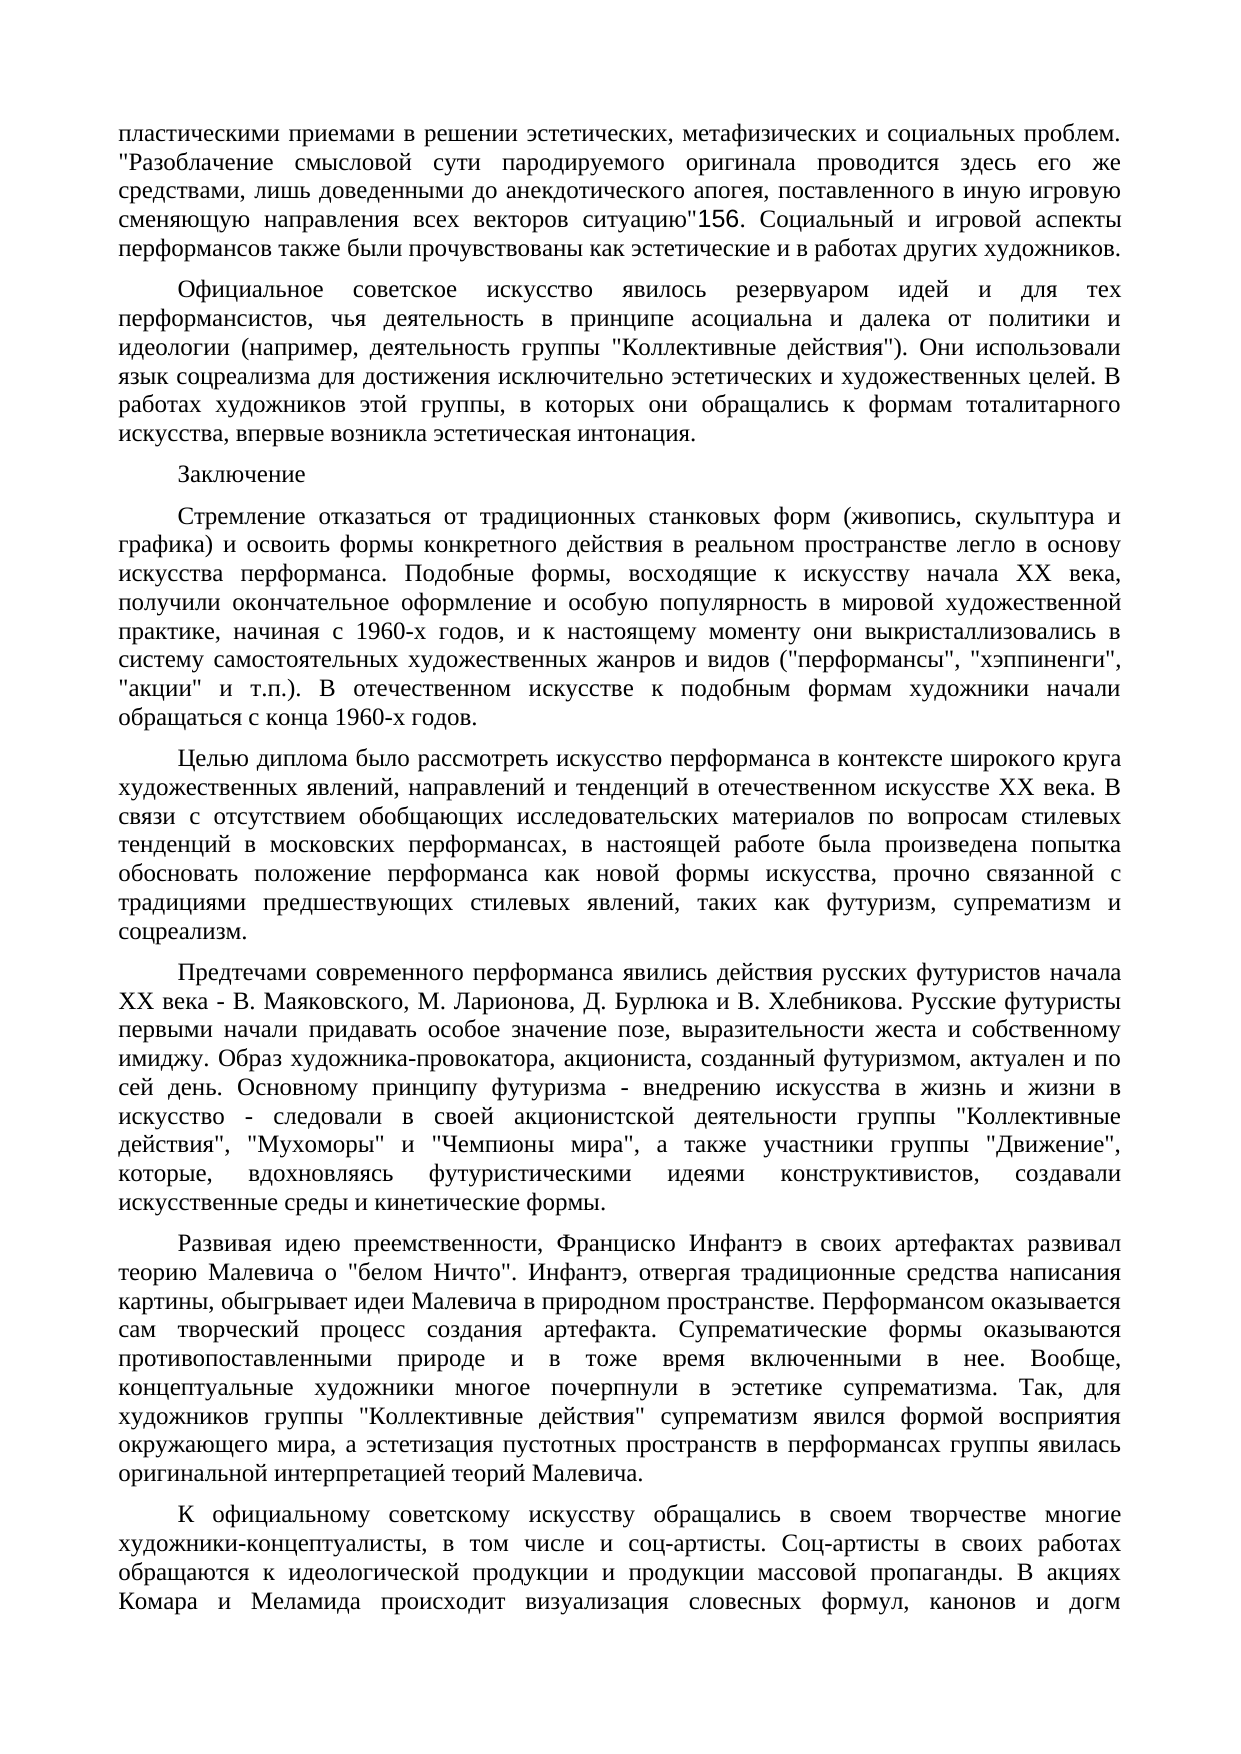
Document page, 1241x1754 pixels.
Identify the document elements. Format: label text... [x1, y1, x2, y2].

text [118, 1499, 1122, 1614]
text Стремление отказаться от традиционных станковых форм (живопись, скульптура и графика) и освоить формы конкретного действия в реальном пространстве легло в основу искусства перформанса. Подобные формы, восходящие к искусству начала XX века, получили окончательное оформление и особую популярность в мировой художественной практике, начиная с 1960-х годов, и к настоящему моменту они выкристаллизовались в систему самостоятельных художественных жанров и видов ("перформансы", "хэппиненги", "акции" и т.п.). В отечественном искусстве к подобным формам художники начали обращаться с конца 1960-х годов. [118, 501, 1122, 731]
text Заключение [118, 459, 1122, 488]
text Целью диплома было рассмотреть искусство перформанса в контексте широкого круга художественных явлений, направлений и тенденций в отечественном искусстве XX века. В связи с отсутствием обобщающих исследовательских материалов по вопросам стилевых тенденций в московских перформансах, в настоящей работе была произведена попытка обосновать положение перформанса как новой формы искусства, прочно связанной с традициями предшествующих стилевых явлений, таких как футуризм, супрематизм и соцреализм. [118, 743, 1122, 944]
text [118, 118, 1122, 262]
text Официальное советское искусство явилось резервуаром идей и для тех перформансистов, чья деятельность в принципе асоциальна и далека от политики и идеологии (например, деятельность группы "Коллективные действия"). Они использовали язык соцреализма для достижения исключительно эстетических и художественных целей. В работах художников этой группы, в которых они обращались к формам тоталитарного искусства, впервые возникла эстетическая интонация. [118, 274, 1122, 447]
text Развивая идею преемственности, Франциско Инфантэ в своих артефактах развивал теорию Малевича о "белом Ничто". Инфантэ, отвергая традиционные средства написания картины, обыгрывает идеи Малевича в природном пространстве. Перформансом оказывается сам творческий процесс создания артефакта. Супрематические формы оказываются противопоставленными природе и в тоже время включенными в нее. Вообще, концептуальные художники многое почерпнули в эстетике супрематизма. Так, для художников группы "Коллективные действия" супрематизм явился формой восприятия окружающего мира, а эстетизация пустотных пространств в перформансах группы явилась оригинальной интерпретацией теорий Малевича. [118, 1228, 1122, 1487]
text Предтечами современного перформанса явились действия русских футуристов начала XX века - В. Маяковского, М. Ларионова, Д. Бурлюка и В. Хлебникова. Русские футуристы первыми начали придавать особое значение позе, выразительности жеста и собственному имиджу. Образ художника-провокатора, акциониста, созданный футуризмом, актуален и по сей день. Основному принципу футуризма - внедрению искусства в жизнь и жизни в искусство - следовали в своей акционистской деятельности группы "Коллективные действия", "Мухоморы" и "Чемпионы мира", а также участники группы "Движение", которые, вдохновляясь футуристическими идеями конструктивистов, создавали искусственные среды и кинетические формы. [118, 957, 1122, 1216]
